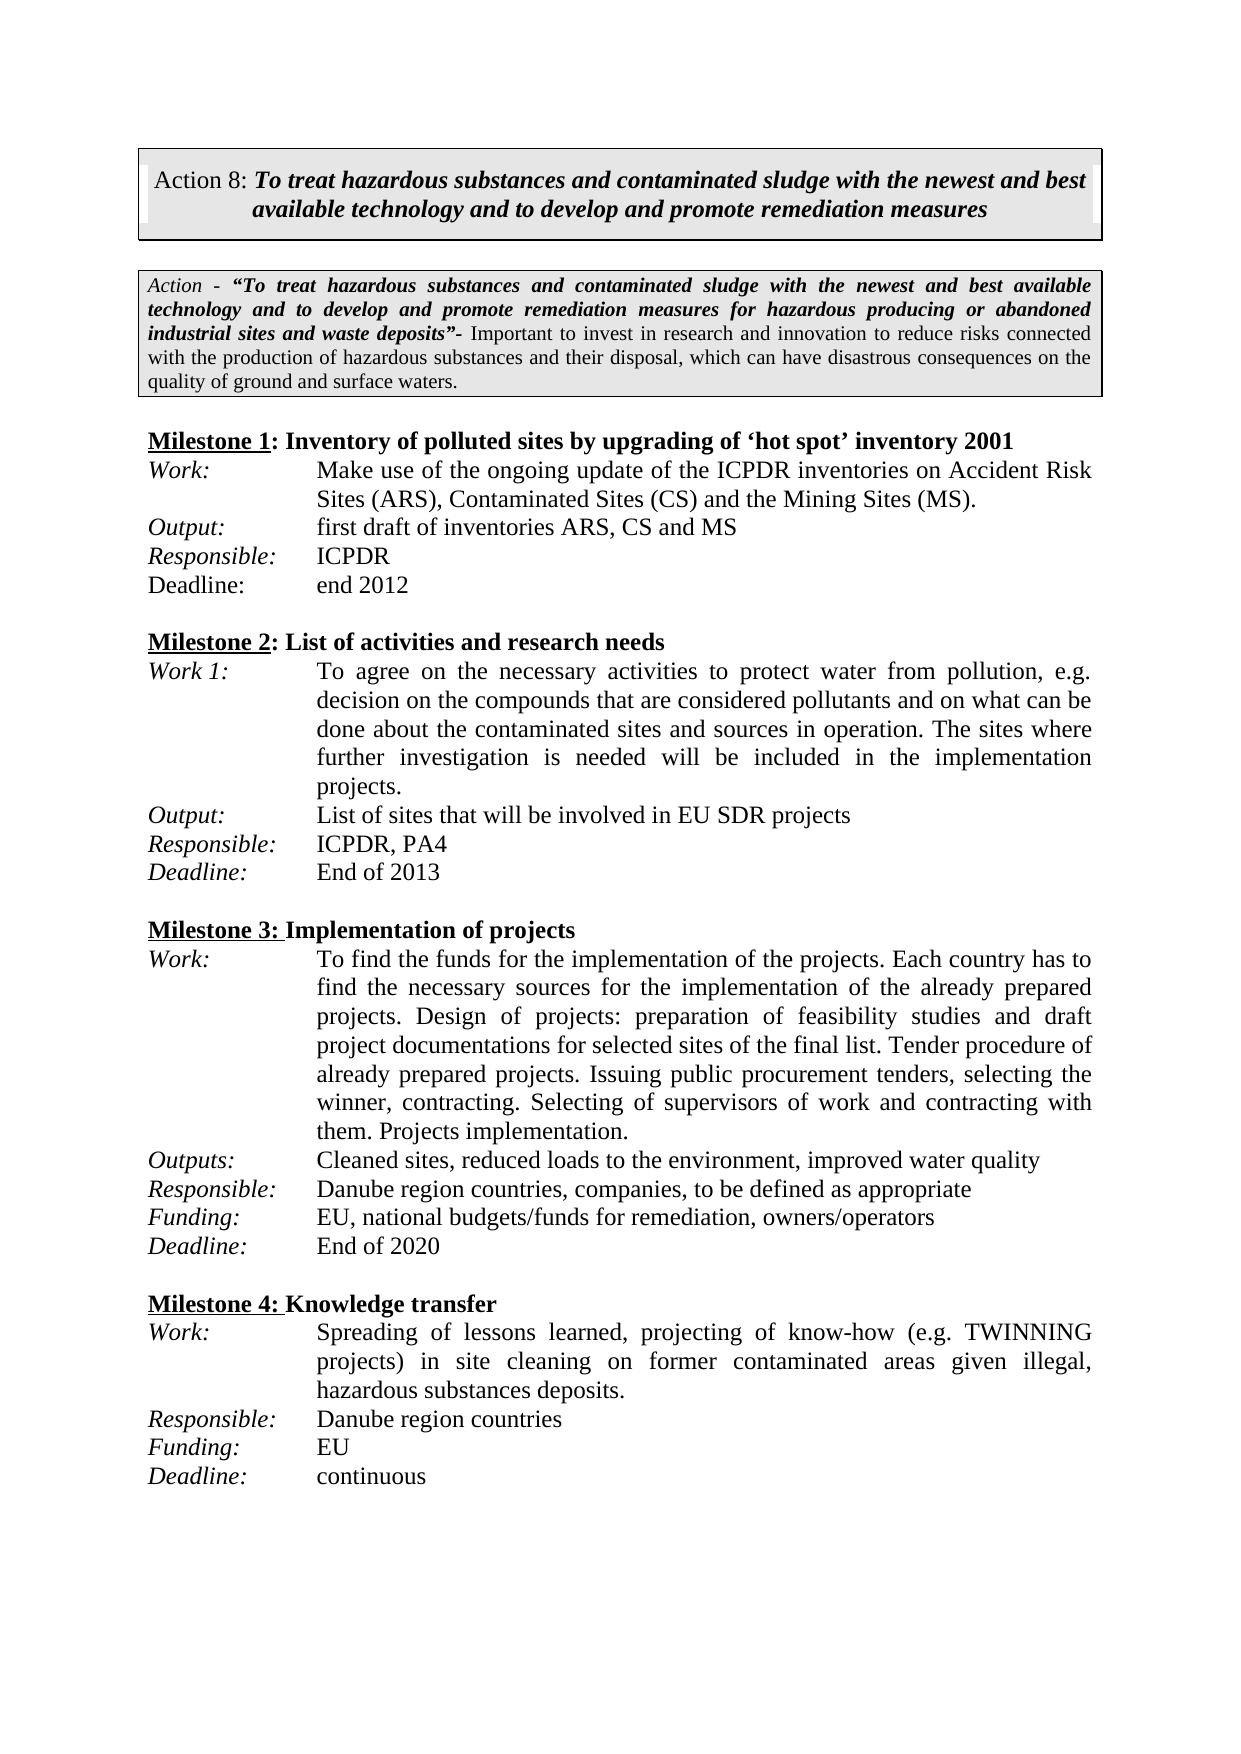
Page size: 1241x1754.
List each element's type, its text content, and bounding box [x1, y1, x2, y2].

text Responsible: Danube region countries [148, 1404, 1093, 1432]
text Outputs: Cleaned sites, reduced loads to the environment, improved water quality [148, 1145, 1093, 1174]
text Action - “To treat hazardous substances and contaminated sludge with the newest and best available technology and to develop and promote remediation measures for hazardous producing or abandoned industrial sites and waste deposits”- Important to invest in research and innovation to reduce risks connected with the production of hazardous substances and their disposal, which can have disastrous consequences on the quality of ground and surface waters. [139, 271, 1101, 396]
text Milestone 2: List of activities and research needs [148, 627, 1093, 656]
text Milestone 3: Implementation of projects [148, 915, 1093, 944]
text Work: Spreading of lessons learned, projecting of know-how (e.g. TWINNING projects) in site cleaning on former contaminated areas given illegal, hazardous substances deposits. [148, 1317, 1093, 1404]
text Funding: EU [148, 1432, 1093, 1461]
text Output: List of sites that will be involved in EU SDR projects [148, 800, 1093, 829]
text Responsible: Danube region countries, companies, to be defined as appropriate [148, 1174, 1093, 1202]
text Work: Make use of the ongoing update of the ICPDR inventories on Accident Risk Sites (ARS), Contaminated Sites (CS) and the Mining Sites (MS). [148, 455, 1093, 512]
text Deadline: continuous [148, 1461, 1093, 1490]
text Work: To find the funds for the implementation of the projects. Each country has to find the necessary sources for the implementation of the already prepared projects. Design of projects: preparation of feasibility studies and draft project documentations for selected sites of the final list. Tender procedure of already prepared projects. Issuing public procurement tenders, selecting the winner, contracting. Selecting of supervisors of work and contracting with them. Projects implementation. [148, 944, 1093, 1145]
text Funding: EU, national budgets/funds for remediation, owners/operators [148, 1202, 1093, 1231]
text Deadline: end 2012 [148, 570, 1093, 599]
text Output: first draft of inventories ARS, CS and MS [148, 512, 1093, 541]
text Deadline: End of 2020 [148, 1231, 1093, 1260]
text Action 8: To treat hazardous substances and contaminated sludge with the newest and best available technology and to develop and promote remediation measures [148, 165, 1093, 219]
text Responsible: ICPDR [148, 541, 1093, 570]
text Deadline: End of 2013 [148, 857, 1093, 886]
text Responsible: ICPDR, PA4 [148, 829, 1093, 857]
text Work 1: To agree on the necessary activities to protect water from pollution, e.g. decision on the compounds that are considered pollutants and on what can be done about the contaminated sites and sources in operation. The sites where further investigation is needed will be included in the implementation projects. [148, 656, 1093, 800]
text Milestone 1: Inventory of polluted sites by upgrading of ‘hot spot’ inventory 2001 [148, 426, 1093, 455]
text Milestone 4: Knowledge transfer [148, 1289, 1093, 1317]
